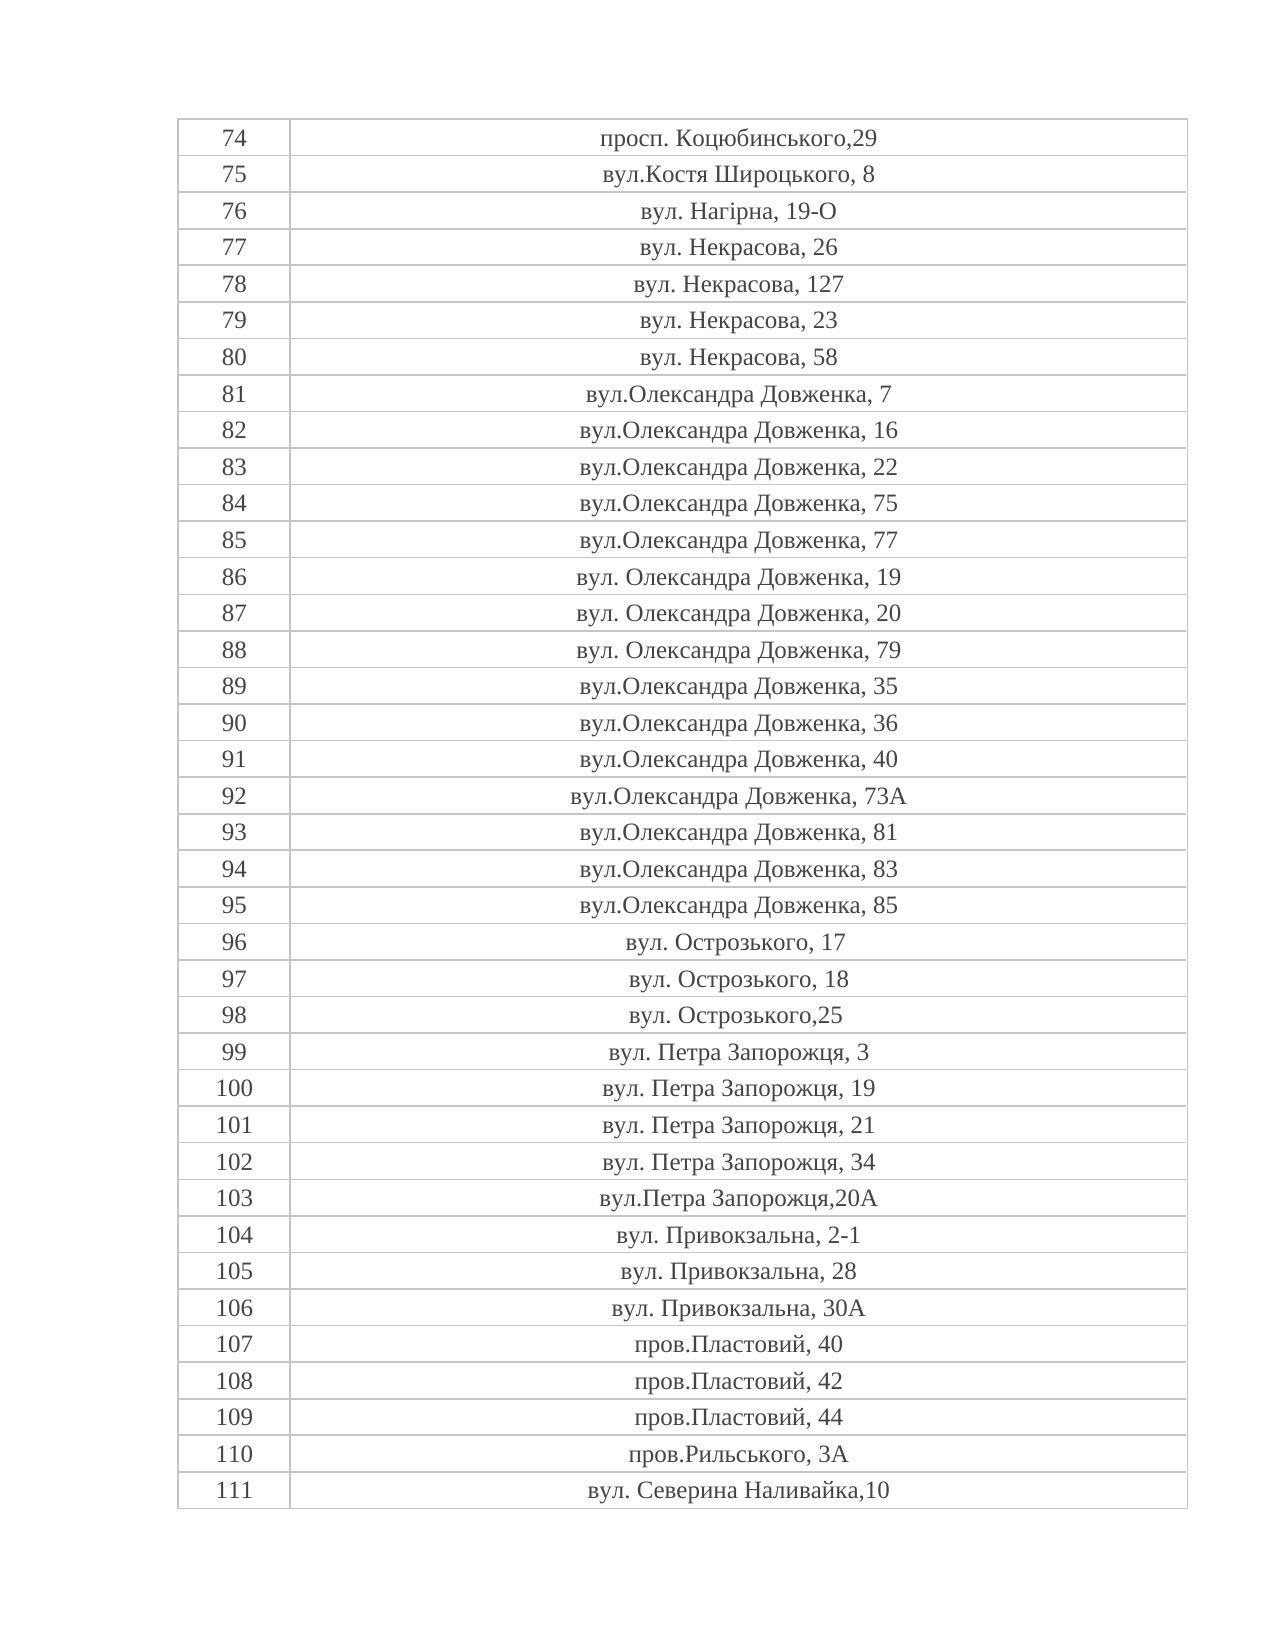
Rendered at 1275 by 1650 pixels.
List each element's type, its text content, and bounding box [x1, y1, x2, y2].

table_cell вул. Некрасова, 23 [291, 301, 1187, 337]
table_cell 101 [179, 1107, 289, 1142]
table_cell 103 [179, 1180, 289, 1215]
table_cell 82 [179, 412, 289, 447]
table_cell вул.Олександра Довженка, 35 [291, 667, 1187, 703]
table_cell 88 [179, 632, 289, 667]
table_cell пров.Пластовий, 40 [291, 1325, 1187, 1361]
table_cell вул. Олександра Довженка, 19 [291, 557, 1187, 593]
table_cell 83 [179, 449, 289, 484]
table_cell вул. Некрасова, 58 [291, 338, 1187, 374]
table_cell 102 [179, 1143, 289, 1178]
table_cell 110 [179, 1436, 289, 1471]
table_cell 106 [179, 1290, 289, 1325]
table_cell вул.Олександра Довженка, 75 [291, 484, 1187, 520]
table_cell вул. Некрасова, 26 [291, 228, 1187, 264]
table_cell просп. Коцюбинського,29 [291, 120, 1187, 155]
table_cell вул. Петра Запорожця, 34 [291, 1142, 1187, 1178]
table_cell 105 [179, 1253, 289, 1288]
table_cell пров.Рильського, 3А [291, 1434, 1187, 1471]
table_cell вул.Олександра Довженка, 16 [291, 411, 1187, 447]
table_cell 85 [179, 522, 289, 557]
table_cell 74 [179, 120, 289, 155]
table_cell вул. Привокзальна, 2-1 [291, 1215, 1187, 1252]
table_cell 97 [179, 961, 289, 996]
table_cell 107 [179, 1326, 289, 1361]
table_cell 98 [179, 997, 289, 1032]
table_cell вул.Олександра Довженка, 81 [291, 813, 1187, 849]
table_cell 77 [179, 230, 289, 264]
table_cell вул.Олександра Довженка, 40 [291, 740, 1187, 776]
table_cell 79 [179, 303, 289, 337]
table_cell вул.Олександра Довженка, 22 [291, 447, 1187, 484]
table_cell вул. Привокзальна, 30А [291, 1288, 1187, 1325]
table_cell 75 [179, 156, 289, 191]
table_cell вул. Петра Запорожця, 3 [291, 1032, 1187, 1069]
table_cell 84 [179, 485, 289, 520]
table_cell вул. Северина Наливайка,10 [291, 1471, 1187, 1507]
table_cell 109 [179, 1400, 289, 1434]
table_cell вул. Олександра Довженка, 79 [291, 630, 1187, 667]
table_cell 104 [179, 1217, 289, 1252]
table_cell вул.Олександра Довженка, 83 [291, 849, 1187, 886]
table_cell вул. Некрасова, 127 [291, 264, 1187, 301]
table_cell вул. Нагірна, 19-О [291, 191, 1187, 228]
table_cell 86 [179, 558, 289, 593]
table_cell вул. Острозького, 18 [291, 959, 1187, 996]
table_cell пров.Пластовий, 44 [291, 1398, 1187, 1434]
table_cell 95 [179, 888, 289, 922]
table_cell вул.Олександра Довженка, 73А [291, 776, 1187, 813]
table_cell вул. Петра Запорожця, 19 [291, 1069, 1187, 1105]
table_cell 111 [179, 1473, 289, 1507]
table_cell 87 [179, 595, 289, 630]
table_cell 78 [179, 266, 289, 301]
table_cell пров.Пластовий, 42 [291, 1361, 1187, 1398]
table_cell вул. Острозького, 17 [291, 923, 1187, 959]
table_cell 76 [179, 193, 289, 228]
table_cell вул.Олександра Довженка, 77 [291, 520, 1187, 557]
table_cell 94 [179, 851, 289, 886]
table_cell 100 [179, 1070, 289, 1105]
table_cell вул.Олександра Довженка, 7 [291, 374, 1187, 411]
table_cell 91 [179, 741, 289, 776]
table_cell 92 [179, 778, 289, 813]
table_cell 81 [179, 376, 289, 411]
table_cell вул.Петра Запорожця,20А [291, 1179, 1187, 1215]
table_cell 80 [179, 339, 289, 374]
table_cell вул.Олександра Довженка, 85 [291, 886, 1187, 922]
table_cell 108 [179, 1363, 289, 1398]
table_cell вул. Олександра Довженка, 20 [291, 594, 1187, 630]
table_cell вул.Олександра Довженка, 36 [291, 703, 1187, 740]
table_cell 99 [179, 1034, 289, 1069]
table_cell 96 [179, 924, 289, 959]
table_cell вул. Привокзальна, 28 [291, 1252, 1187, 1288]
table_cell вул.Костя Широцького, 8 [291, 155, 1187, 191]
table_cell вул. Петра Запорожця, 21 [291, 1105, 1187, 1142]
table_cell 89 [179, 668, 289, 703]
table_cell вул. Острозького,25 [291, 996, 1187, 1032]
table_cell 93 [179, 815, 289, 849]
table_cell 90 [179, 705, 289, 740]
